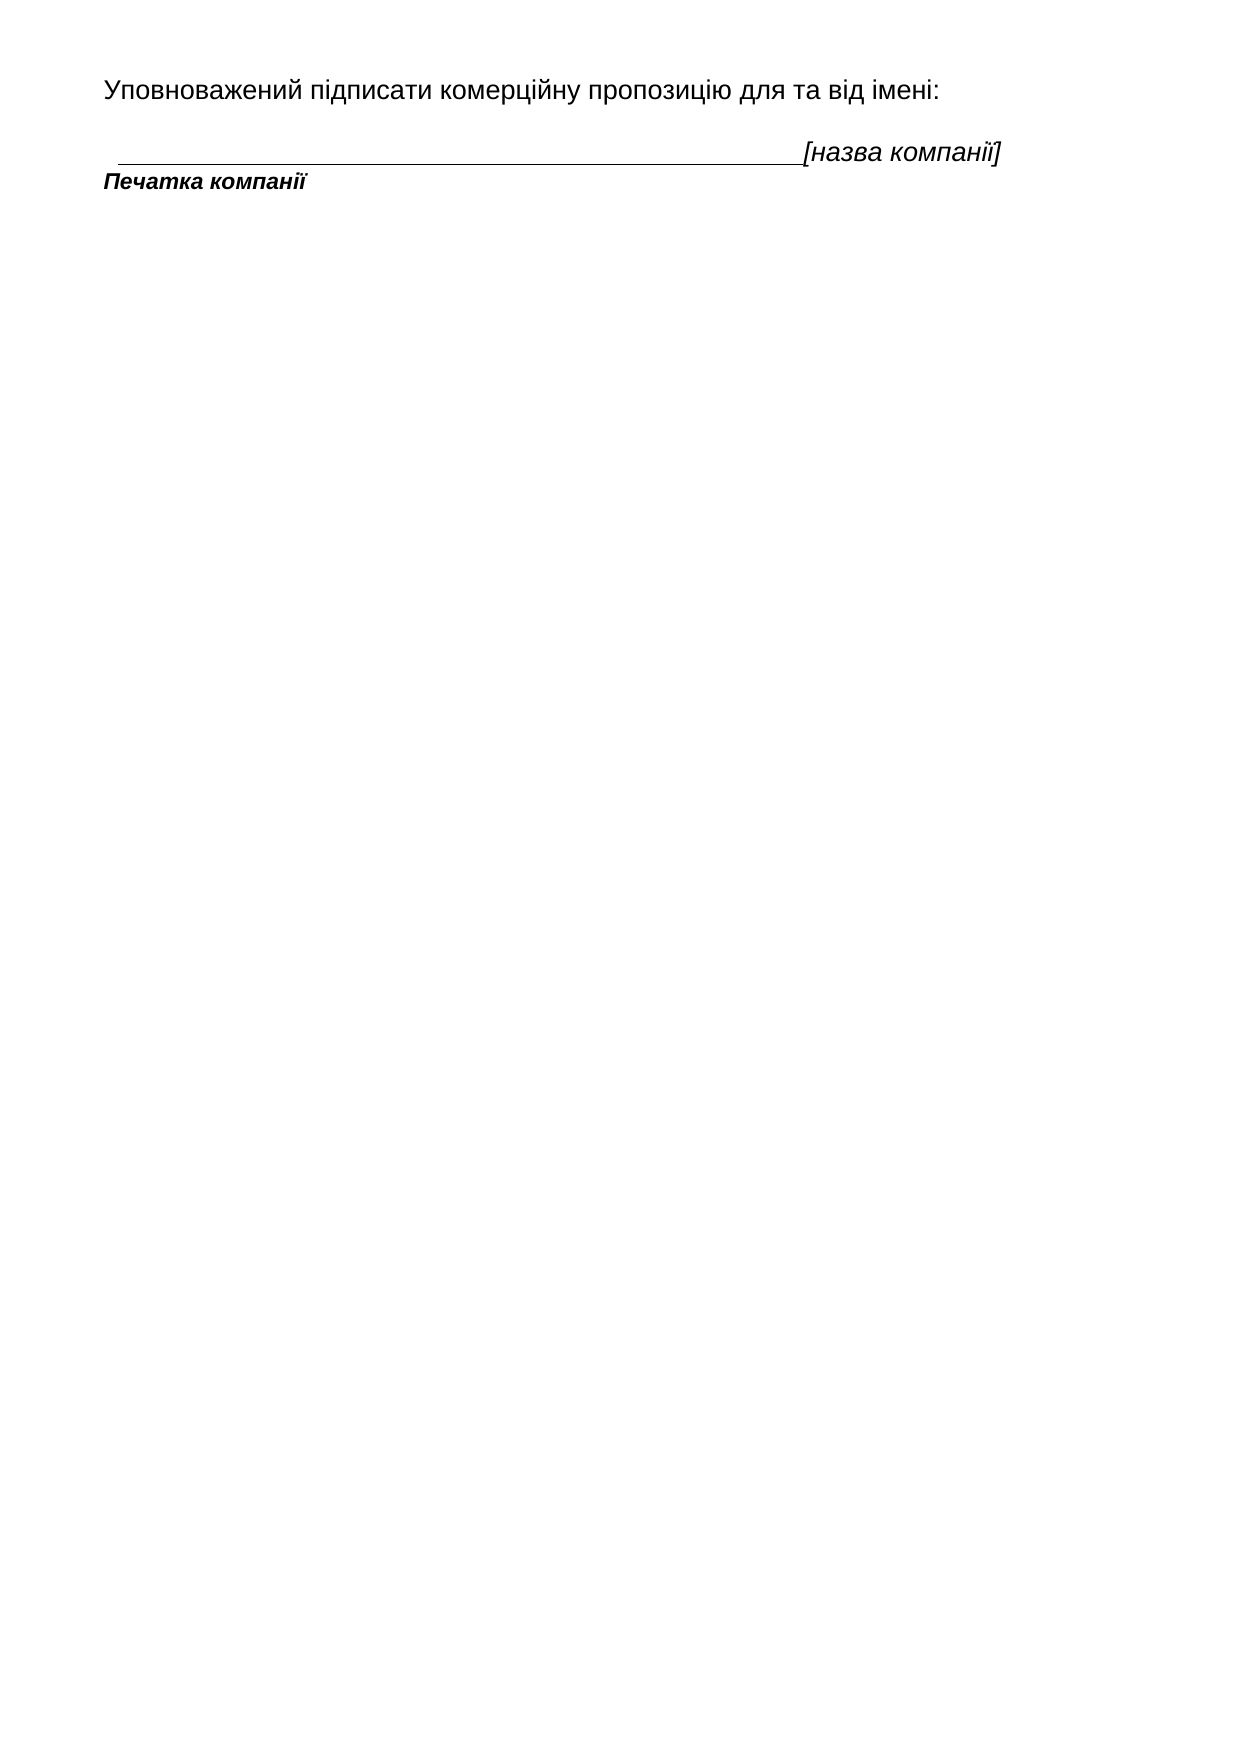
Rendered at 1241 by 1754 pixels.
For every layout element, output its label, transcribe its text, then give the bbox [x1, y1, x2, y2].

subtitle Печатка компанії [103, 168, 1181, 194]
text [назва компанії] [103, 136, 1181, 168]
text Уповноважений підписати комерційну пропозицію для та від імені: [103, 74, 1181, 105]
